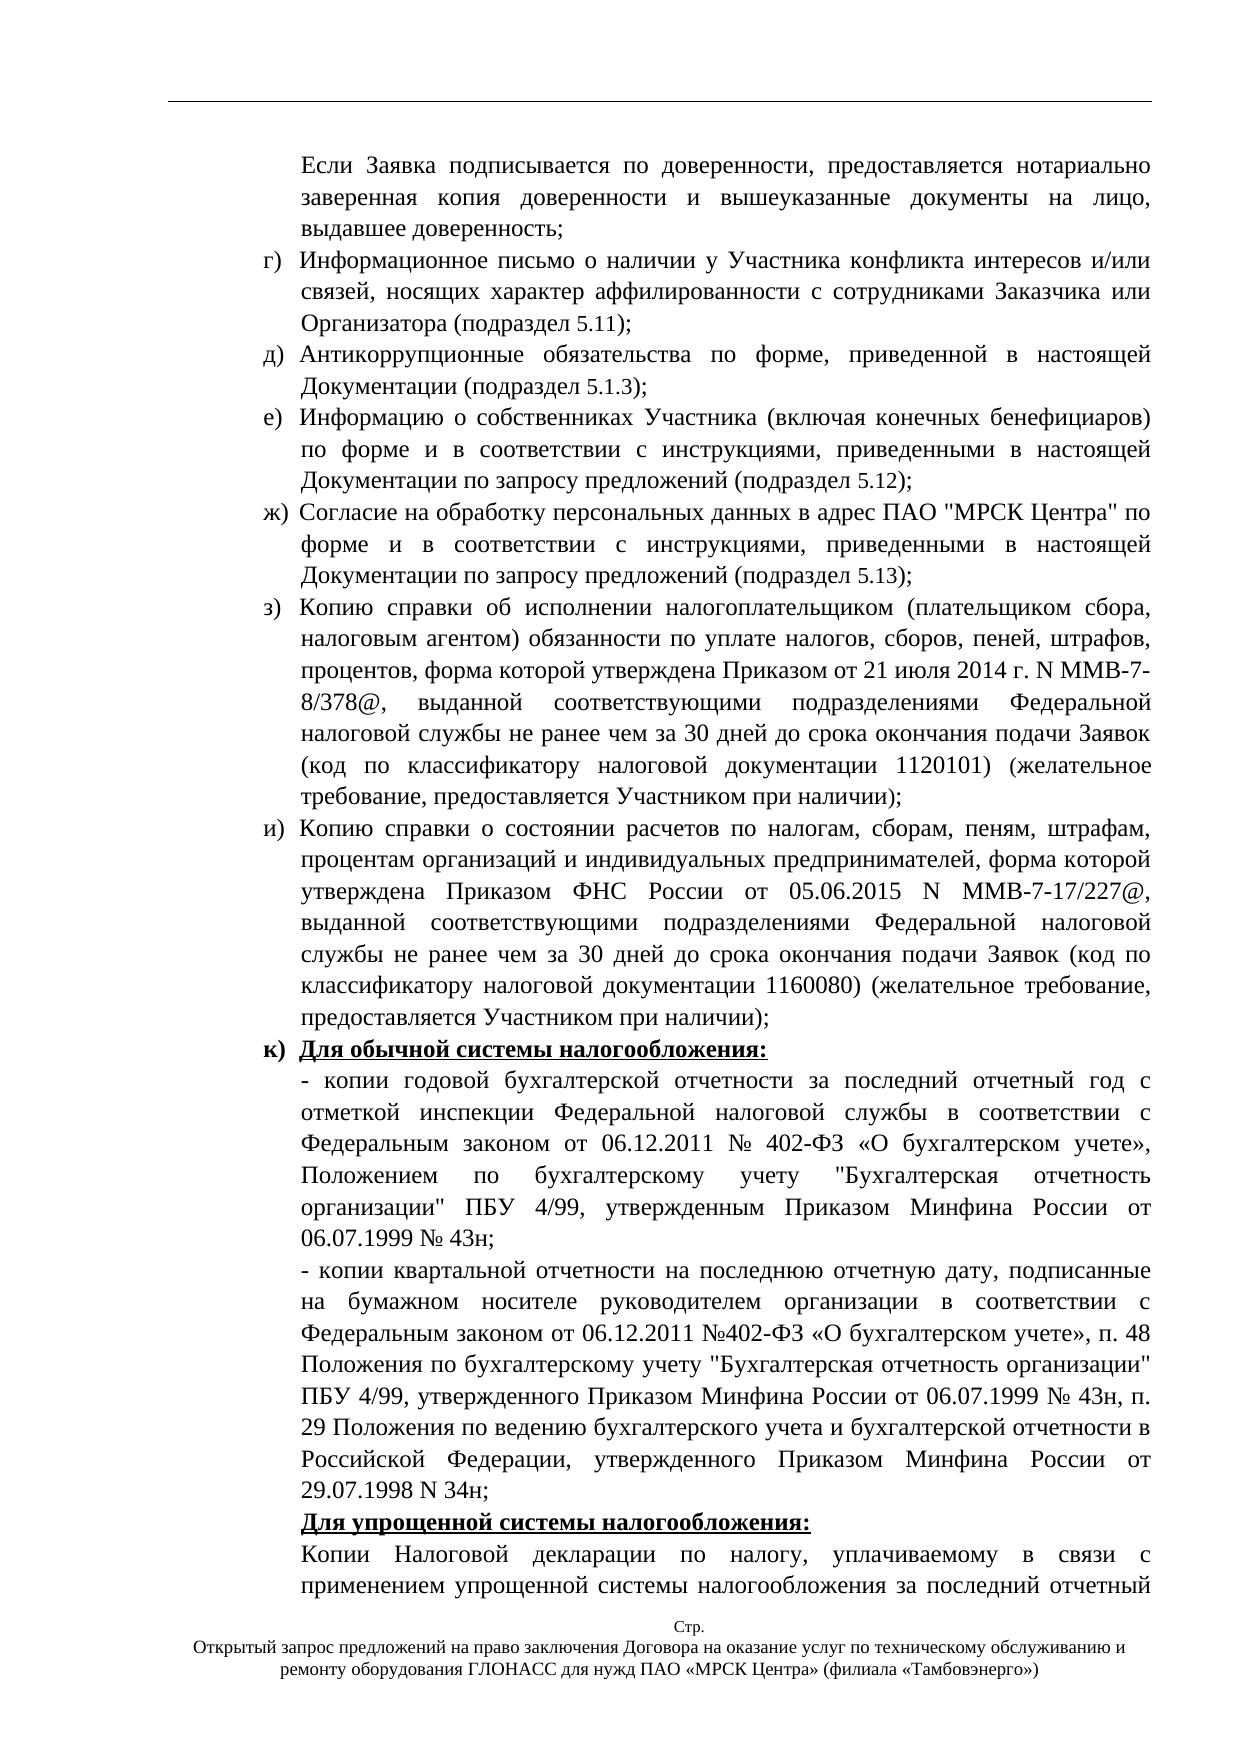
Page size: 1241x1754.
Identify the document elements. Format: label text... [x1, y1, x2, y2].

text - копии квартальной отчетности на последнюю отчетную дату, подписанные на бумажном носителе руководителем организации в соответствии с Федеральным законом от 06.12.2011 №402-ФЗ «О бухгалтерском учете», п. 48 Положения по бухгалтерскому учету "Бухгалтерская отчетность организации" ПБУ 4/99, утвержденного Приказом Минфина России от 06.07.1999 № 43н, п. 29 Положения по ведению бухгалтерского учета и бухгалтерской отчетности в Российской Федерации, утвержденного Приказом Минфина России от 29.07.1998 N 34н; [301, 1255, 1152, 1504]
text Для упрощенной системы налогообложения: [301, 1507, 1152, 1536]
list Информацию о собственниках Участника (включая конечных бенефициаров) по форме и в соответствии с инструкциями, приведенными в настоящей Документации по запросу предложений (подраздел 5.12); [263, 402, 1152, 494]
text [301, 1539, 1152, 1599]
list Копию справки об исполнении налогоплательщиком (плательщиком сбора, налоговым агентом) обязанности по уплате налогов, сборов, пеней, штрафов, процентов, форма которой утверждена Приказом от 21 июля 2014 г. N ММВ-7-8/378@, выданной соответствующими подразделениями Федеральной налоговой службы не ранее чем за 30 дней до срока окончания подачи Заявок (код по классификатору налоговой документации 1120101) (желательное требование, предоставляется Участником при наличии); [263, 592, 1152, 810]
list Антикоррупционные обязательства по форме, приведенной в настоящей Документации (подраздел 5.1.3); [263, 339, 1152, 400]
list Для обычной системы налогообложения: [263, 1034, 1152, 1062]
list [263, 150, 1152, 242]
list Информационное письмо о наличии у Участника конфликта интересов и/или связей, носящих характер аффилированности с сотрудниками Заказчика или Организатора (подраздел 5.11); [263, 245, 1152, 337]
list Согласие на обработку персональных данных в адрес ПАО "МРСК Центра" по форме и в соответствии с инструкциями, приведенными в настоящей Документации по запросу предложений (подраздел 5.13); [263, 497, 1152, 589]
text - копии годовой бухгалтерской отчетности за последний отчетный год с отметкой инспекции Федеральной налоговой службы в соответствии с Федеральным законом от 06.12.2011 № 402-ФЗ «О бухгалтерском учете», Положением по бухгалтерскому учету "Бухгалтерская отчетность организации" ПБУ 4/99, утвержденным Приказом Минфина России от 06.07.1999 № 43н; [301, 1065, 1152, 1252]
list Копию справки о состоянии расчетов по налогам, сборам, пеням, штрафам, процентам организаций и индивидуальных предпринимателей, форма которой утверждена Приказом ФНС России от 05.06.2015 N ММВ-7-17/227@, выданной соответствующими подразделениями Федеральной налоговой службы не ранее чем за 30 дней до срока окончания подачи Заявок (код по классификатору налоговой документации 1160080) (желательное требование, предоставляется Участником при наличии); [263, 813, 1152, 1031]
